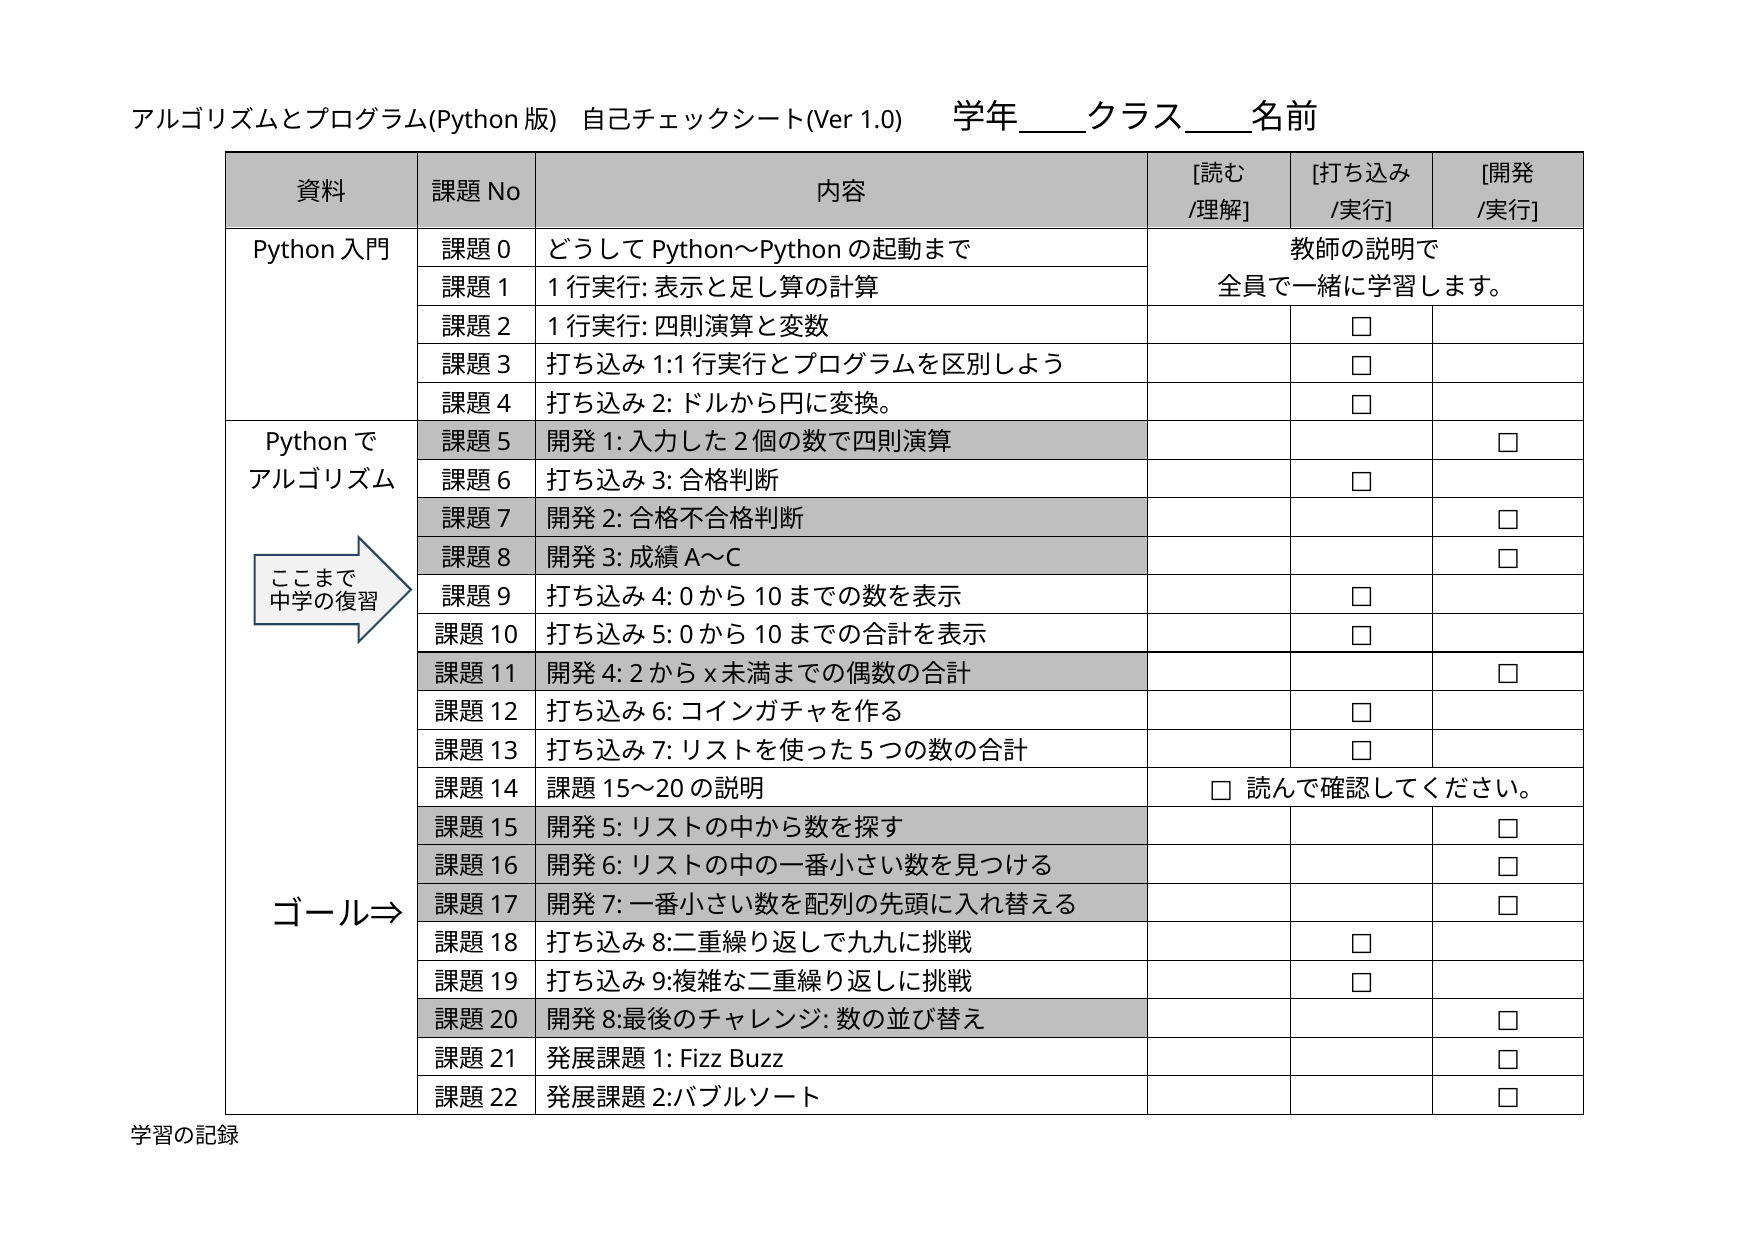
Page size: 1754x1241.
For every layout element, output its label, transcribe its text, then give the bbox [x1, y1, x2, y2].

table_cell 課題6 [418, 460, 535, 497]
table_cell [1148, 537, 1290, 574]
table_cell 打ち込み7: リストを使った5つの数の合計 [536, 730, 1147, 767]
table_cell 打ち込み1:1行実行とプログラムを区別しよう [536, 344, 1147, 382]
table_cell 教師の説明で 全員で一緒に学習します。 [1148, 229, 1583, 304]
table_cell □ [1433, 1076, 1583, 1114]
table_cell 課題22 [418, 1076, 535, 1114]
table_cell □ [1291, 575, 1432, 613]
table_cell [1148, 460, 1290, 497]
table_cell □ [1291, 306, 1432, 343]
table_cell □ [1291, 691, 1432, 728]
table_cell [1148, 498, 1290, 536]
table_cell 課題19 [418, 961, 535, 998]
table_cell 課題8 [418, 537, 535, 574]
table_cell 開発4: 2からx未満までの偶数の合計 [536, 653, 1147, 690]
table_cell 課題16 [418, 845, 535, 883]
table_cell [1148, 653, 1290, 690]
table_cell [1433, 306, 1583, 343]
table_cell [1148, 691, 1290, 728]
table_cell □ [1291, 614, 1432, 651]
table_cell [1291, 1076, 1432, 1114]
table_cell 打ち込み5: 0から10までの合計を表示 [536, 614, 1147, 651]
table_cell □ [1433, 845, 1583, 883]
table_cell Pythonで アルゴリズム [226, 421, 417, 1114]
table_cell [1148, 730, 1290, 767]
table_cell □ [1291, 344, 1432, 382]
table_cell 課題18 [418, 922, 535, 960]
table_cell 読んで確認してください。 [1148, 768, 1583, 806]
table_cell [1148, 575, 1290, 613]
table_cell [1148, 421, 1290, 459]
table_cell [1148, 922, 1290, 960]
table_cell 開発6: リストの中の一番小さい数を見つける [536, 845, 1147, 883]
table_cell □ [1433, 537, 1583, 574]
table_cell [1433, 460, 1583, 497]
table_cell [1291, 807, 1432, 844]
table_cell 課題12 [418, 691, 535, 728]
table_cell 課題5 [418, 421, 535, 459]
text 学習の記録 [130, 1115, 1679, 1152]
table_cell 課題9 [418, 575, 535, 613]
table_cell □ [1291, 922, 1432, 960]
table_cell [1148, 1076, 1290, 1114]
table_cell 開発2: 合格不合格判断 [536, 498, 1147, 536]
table_cell □ [1433, 1038, 1583, 1075]
table_cell 課題3 [418, 344, 535, 382]
table_cell [1433, 614, 1583, 651]
table_cell □ [1433, 498, 1583, 536]
table_cell [1291, 421, 1432, 459]
table_cell [1148, 614, 1290, 651]
table_header [打ち込み /実行] [1291, 153, 1432, 227]
table_cell [1433, 575, 1583, 613]
table_cell [1291, 653, 1432, 690]
table_cell どうしてPython～Pythonの起動まで [536, 229, 1147, 266]
table_cell 課題7 [418, 498, 535, 536]
table_cell 課題13 [418, 730, 535, 767]
table_cell [1291, 999, 1432, 1037]
table_header [読む /理解] [1148, 153, 1290, 227]
table_cell 課題11 [418, 653, 535, 690]
table_cell [1148, 999, 1290, 1037]
text アルゴリズムとプログラム(Python版) 自己チェックシート(Ver 1.0) 学年 クラス 名前 [130, 76, 1679, 151]
table_cell [1433, 383, 1583, 420]
table_cell [1148, 884, 1290, 921]
table_cell 課題15～20の説明 [536, 768, 1147, 806]
table_cell 課題14 [418, 768, 535, 806]
table_cell [1148, 383, 1290, 420]
table_cell [1433, 691, 1583, 728]
table_cell [1148, 306, 1290, 343]
table_cell Python入門 [226, 229, 417, 420]
table_cell 開発3: 成績A～C [536, 537, 1147, 574]
table_cell 1行実行: 表示と足し算の計算 [536, 267, 1147, 304]
table_cell 1行実行: 四則演算と変数 [536, 306, 1147, 343]
table_cell [1291, 498, 1432, 536]
table_cell 課題2 [418, 306, 535, 343]
table_cell 課題0 [418, 229, 535, 266]
table_cell □ [1433, 807, 1583, 844]
table_cell [1291, 884, 1432, 921]
table_cell 課題10 [418, 614, 535, 651]
table_cell [1433, 344, 1583, 382]
table_cell [1148, 845, 1290, 883]
table_cell [1148, 344, 1290, 382]
table_cell [1148, 807, 1290, 844]
table_cell 課題17 [418, 884, 535, 921]
table_cell 開発5: リストの中から数を探す [536, 807, 1147, 844]
table_cell [1433, 961, 1583, 998]
table_cell 打ち込み3: 合格判断 [536, 460, 1147, 497]
table_cell □ [1433, 999, 1583, 1037]
table_cell 開発7: 一番小さい数を配列の先頭に入れ替える [536, 884, 1147, 921]
table_cell □ [1433, 884, 1583, 921]
table_cell 課題1 [418, 267, 535, 304]
table_cell [1291, 537, 1432, 574]
table_cell [1291, 845, 1432, 883]
table_cell 開発1: 入力した2個の数で四則演算 [536, 421, 1147, 459]
table_cell 打ち込み6: コインガチャを作る [536, 691, 1147, 728]
table_cell 課題21 [418, 1038, 535, 1075]
table_cell □ [1291, 961, 1432, 998]
table_cell □ [1291, 383, 1432, 420]
table_cell [1433, 730, 1583, 767]
table_cell 課題15 [418, 807, 535, 844]
table_cell 打ち込み2: ドルから円に変換。 [536, 383, 1147, 420]
table_cell □ [1433, 421, 1583, 459]
table_cell □ [1291, 730, 1432, 767]
table_cell □ [1291, 460, 1432, 497]
table_cell 発展課題1: Fizz Buzz [536, 1038, 1147, 1075]
table_cell □ [1433, 653, 1583, 690]
table_header 資料 [226, 153, 417, 227]
table_cell 課題4 [418, 383, 535, 420]
table_cell 打ち込み9:複雑な二重繰り返しに挑戦 [536, 961, 1147, 998]
table_cell 打ち込み4: 0から10までの数を表示 [536, 575, 1147, 613]
table_header 内容 [536, 153, 1147, 227]
table_cell [1148, 961, 1290, 998]
table_cell 打ち込み8:二重繰り返しで九九に挑戦 [536, 922, 1147, 960]
table_cell 発展課題2:バブルソート [536, 1076, 1147, 1114]
table_cell 開発8:最後のチャレンジ: 数の並び替え [536, 999, 1147, 1037]
table_header 課題No [418, 153, 535, 227]
table_cell 課題20 [418, 999, 535, 1037]
table_cell [1433, 922, 1583, 960]
table_header [開発 /実行] [1433, 153, 1583, 227]
table_cell [1148, 1038, 1290, 1075]
table_cell [1291, 1038, 1432, 1075]
